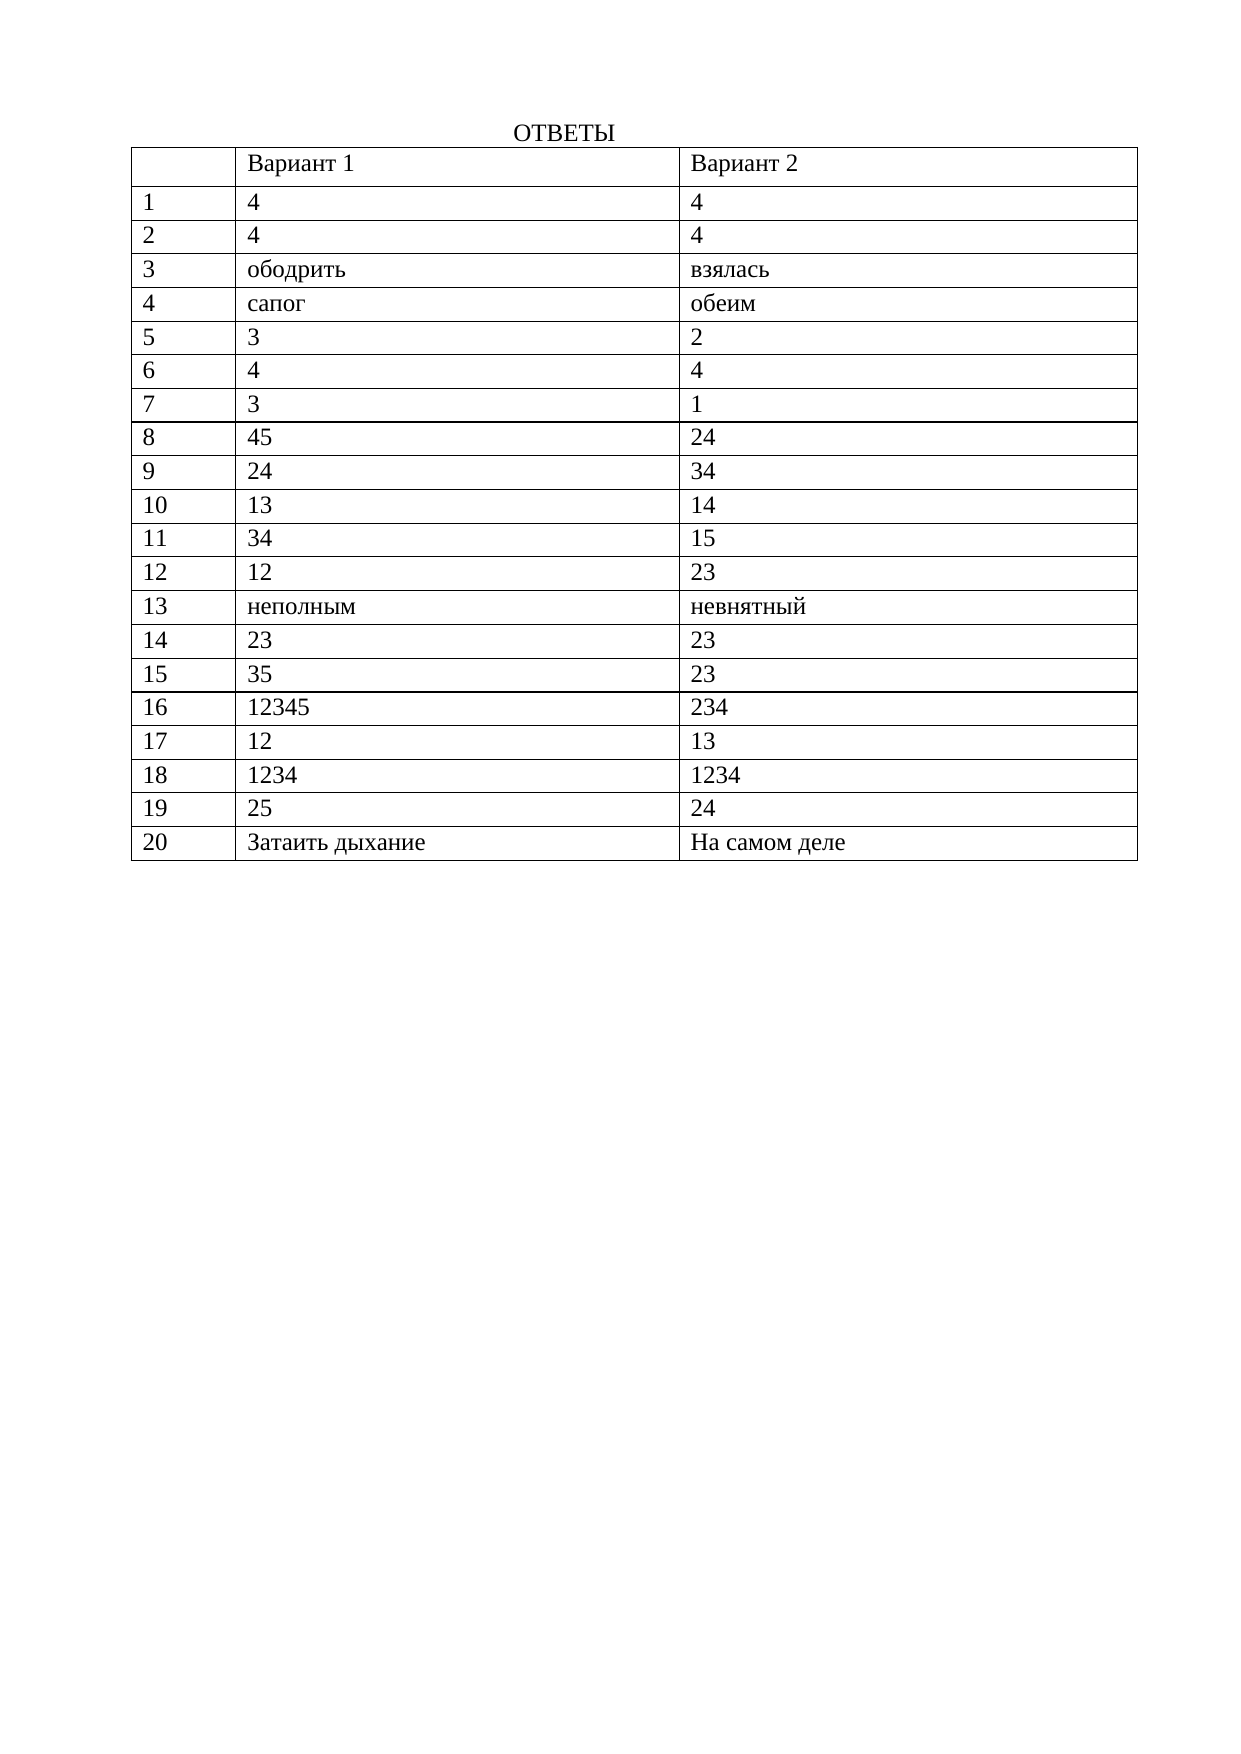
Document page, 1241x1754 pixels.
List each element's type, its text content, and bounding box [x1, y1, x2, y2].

table_cell 3 [236, 322, 679, 354]
table_cell 2 [132, 221, 235, 253]
table_cell 23 [680, 659, 1137, 691]
table_cell Затаить дыхание [236, 827, 679, 859]
table_cell 25 [236, 793, 679, 826]
table_cell 12 [132, 557, 235, 590]
table_cell На самом деле [680, 827, 1137, 859]
table_cell 12 [236, 726, 679, 759]
table_cell 34 [680, 456, 1137, 489]
table_cell 35 [236, 659, 679, 691]
table_cell 4 [236, 221, 679, 253]
table_cell 18 [132, 760, 235, 792]
table_cell 23 [680, 557, 1137, 590]
table_cell ободрить [236, 254, 679, 287]
table_cell 1234 [236, 760, 679, 792]
table_cell 23 [680, 625, 1137, 658]
table_cell сапог [236, 288, 679, 321]
table_header Вариант 2 [680, 148, 1137, 186]
table_cell 12 [236, 557, 679, 590]
table_cell 4 [680, 187, 1137, 219]
table_cell обеим [680, 288, 1137, 321]
table_cell 4 [236, 187, 679, 219]
table_cell 13 [680, 726, 1137, 759]
table_cell 23 [236, 625, 679, 658]
table_cell 5 [132, 322, 235, 354]
table_cell 13 [236, 490, 679, 522]
table_cell 20 [132, 827, 235, 859]
table_cell 7 [132, 389, 235, 421]
table_cell 14 [680, 490, 1137, 522]
text ОТВЕТЫ [177, 118, 1152, 147]
table_header [132, 148, 235, 186]
table_header Вариант 1 [236, 148, 679, 186]
table_cell 2 [680, 322, 1137, 354]
table_cell 15 [132, 659, 235, 691]
table_cell 8 [132, 423, 235, 455]
table_cell 4 [680, 355, 1137, 388]
table_cell 9 [132, 456, 235, 489]
table_cell 4 [680, 221, 1137, 253]
table_cell 1234 [680, 760, 1137, 792]
table_cell 19 [132, 793, 235, 826]
table_cell 17 [132, 726, 235, 759]
table_cell 4 [236, 355, 679, 388]
table_cell взялась [680, 254, 1137, 287]
table_cell неполным [236, 591, 679, 624]
table_cell 16 [132, 693, 235, 725]
table_cell 6 [132, 355, 235, 388]
table_cell 10 [132, 490, 235, 522]
table_cell 24 [680, 423, 1137, 455]
table_cell 24 [680, 793, 1137, 826]
table_cell 3 [132, 254, 235, 287]
table_cell 12345 [236, 693, 679, 725]
table_cell 3 [236, 389, 679, 421]
table_cell 13 [132, 591, 235, 624]
table_cell 45 [236, 423, 679, 455]
table_cell 14 [132, 625, 235, 658]
table_cell 24 [236, 456, 679, 489]
table_cell невнятный [680, 591, 1137, 624]
table_cell 15 [680, 524, 1137, 556]
table_cell 4 [132, 288, 235, 321]
table_cell 1 [680, 389, 1137, 421]
table_cell 34 [236, 524, 679, 556]
table_cell 1 [132, 187, 235, 219]
table_cell 11 [132, 524, 235, 556]
table_cell 234 [680, 693, 1137, 725]
